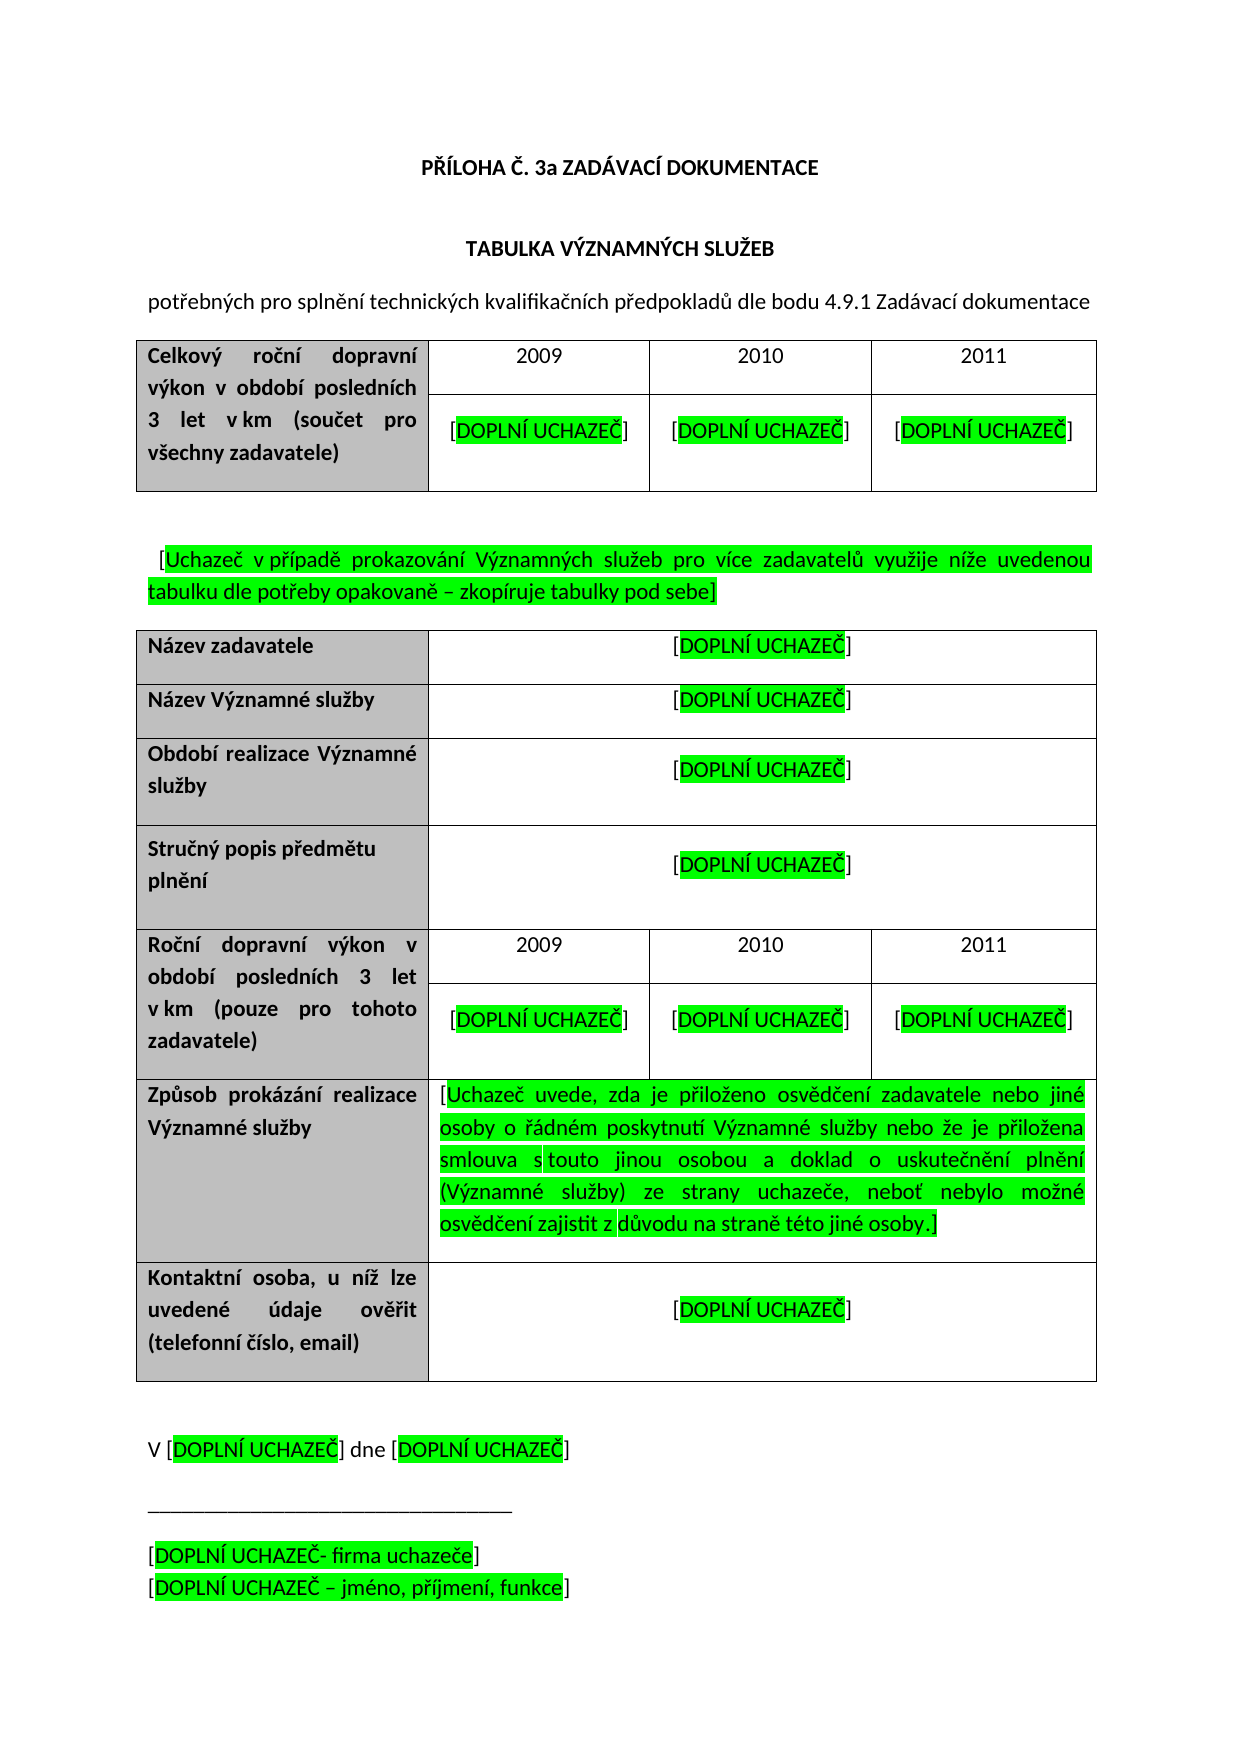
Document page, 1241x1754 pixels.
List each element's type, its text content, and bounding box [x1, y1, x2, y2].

table_cell [DOPLNÍ UCHAZEČ] [650, 984, 871, 1079]
text ________________________________ [148, 1488, 1093, 1516]
table_cell [DOPLNÍ UCHAZEČ] [429, 739, 1096, 825]
table_cell [DOPLNÍ UCHAZEČ] [429, 826, 1096, 929]
table_cell Stručný popis předmětu plnění [137, 826, 428, 929]
table_cell Roční dopravní výkon v období posledních 3 let v km (pouze pro tohoto zadavatele) [137, 930, 428, 1079]
table_cell Období realizace Významné služby [137, 739, 428, 825]
table_header Název zadavatele [137, 631, 428, 684]
text V [DOPLNÍ UCHAZEČ] dne [DOPLNÍ UCHAZEČ] [563, 1435, 1093, 1463]
table_header 2010 [650, 341, 871, 394]
table_cell [Uchazeč uvede, zda je přiloženo osvědčení zadavatele nebo jiné osoby o řádném poskytnutí Významné služby nebo že je přiložena smlouva s touto jinou osobou a doklad o uskutečnění plnění (Významné služby) ze strany uchazeče, neboť nebylo možné osvědčení zajistit z důvodu na straně této jiné osoby.] [429, 1080, 1096, 1262]
table_cell [DOPLNÍ UCHAZEČ] [429, 395, 649, 491]
table_cell [DOPLNÍ UCHAZEČ] [872, 395, 1096, 491]
text [DOPLNÍ UCHAZEČ – jméno, příjmení, funkce] [563, 1573, 1093, 1601]
table_cell [DOPLNÍ UCHAZEČ] [650, 395, 871, 491]
table_cell [DOPLNÍ UCHAZEČ] [429, 1263, 1096, 1381]
table_header [DOPLNÍ UCHAZEČ] [429, 631, 1096, 684]
table_header 2011 [872, 341, 1096, 394]
table_cell 2009 [429, 930, 649, 983]
text TABULKA VÝZNAMNÝCH SLUŽEB [148, 234, 1093, 262]
table_cell Název Významné služby [137, 685, 428, 738]
text [Uchazeč v případě prokazování Významných služeb pro více zadavatelů využije níže uvedenou tabulku dle potřeby opakovaně – zkopíruje tabulky pod sebe] [148, 545, 1093, 605]
text [DOPLNÍ UCHAZEČ- firma uchazeče] [473, 1541, 1093, 1569]
table_cell [DOPLNÍ UCHAZEČ] [429, 984, 649, 1079]
table_header 2009 [429, 341, 649, 394]
table_cell 2011 [872, 930, 1096, 983]
table_cell [DOPLNÍ UCHAZEČ] [429, 685, 1096, 738]
table_cell 2010 [650, 930, 871, 983]
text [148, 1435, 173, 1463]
table_header Celkový roční dopravní výkon v období posledních 3 let v km (součet pro všechny zadavatele) [137, 341, 428, 491]
table_cell Způsob prokázání realizace Významné služby [137, 1080, 428, 1262]
table_cell Kontaktní osoba, u níž lze uvedené údaje ověřit (telefonní číslo, email) [137, 1263, 428, 1381]
text potřebných pro splnění technických kvalifikačních předpokladů dle bodu 4.9.1 Zadávací dokumentace [148, 287, 1093, 315]
table_cell [DOPLNÍ UCHAZEČ] [872, 984, 1096, 1079]
text PŘÍLOHA Č. 3a ZADÁVACÍ DOKUMENTACE [148, 148, 1093, 181]
